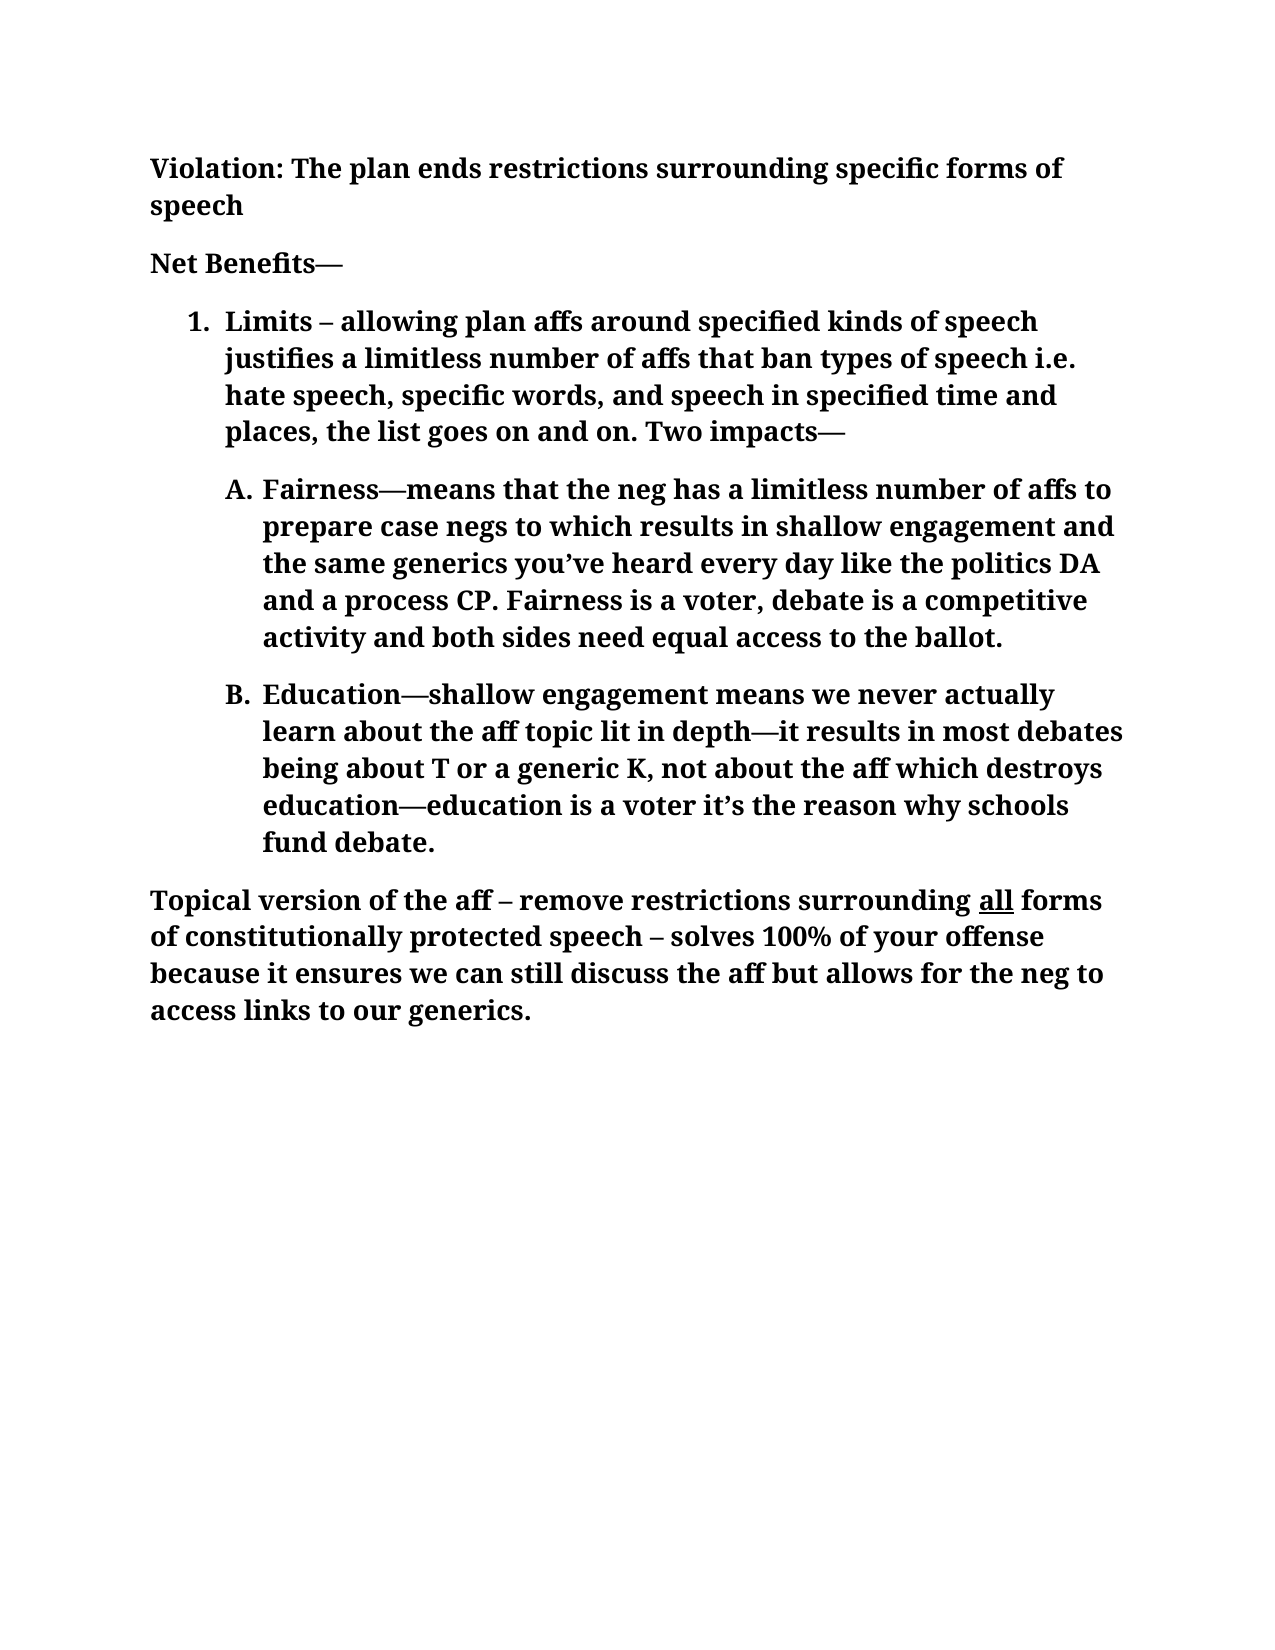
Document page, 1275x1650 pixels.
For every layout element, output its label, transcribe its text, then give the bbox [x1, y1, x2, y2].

subtitle Fairness—means that the neg has a limitless number of affs to prepare case negs to which results in shallow engagement and the same generics you’ve heard every day like the politics DA and a process CP. Fairness is a voter, debate is a competitive activity and both sides need equal access to the ballot. [225, 471, 1125, 655]
subtitle Net Benefits— [150, 244, 1125, 281]
subtitle Topical version of the aff – remove restrictions surrounding all forms of constitutionally protected speech – solves 100% of your offense because it ensures we can still discuss the aff but allows for the neg to access links to our generics. [150, 881, 1125, 1028]
subtitle Violation: The plan ends restrictions surrounding specific forms of speech [150, 150, 1125, 224]
subtitle Limits – allowing plan affs around specified kinds of speech justifies a limitless number of affs that ban types of speech i.e. hate speech, specific words, and speech in specified time and places, the list goes on and on. Two impacts— [187, 302, 1125, 450]
subtitle Education—shallow engagement means we never actually learn about the aff topic lit in depth—it results in most debates being about T or a generic K, not about the aff which destroys education—education is a voter it’s the reason why schools fund debate. [225, 676, 1125, 860]
